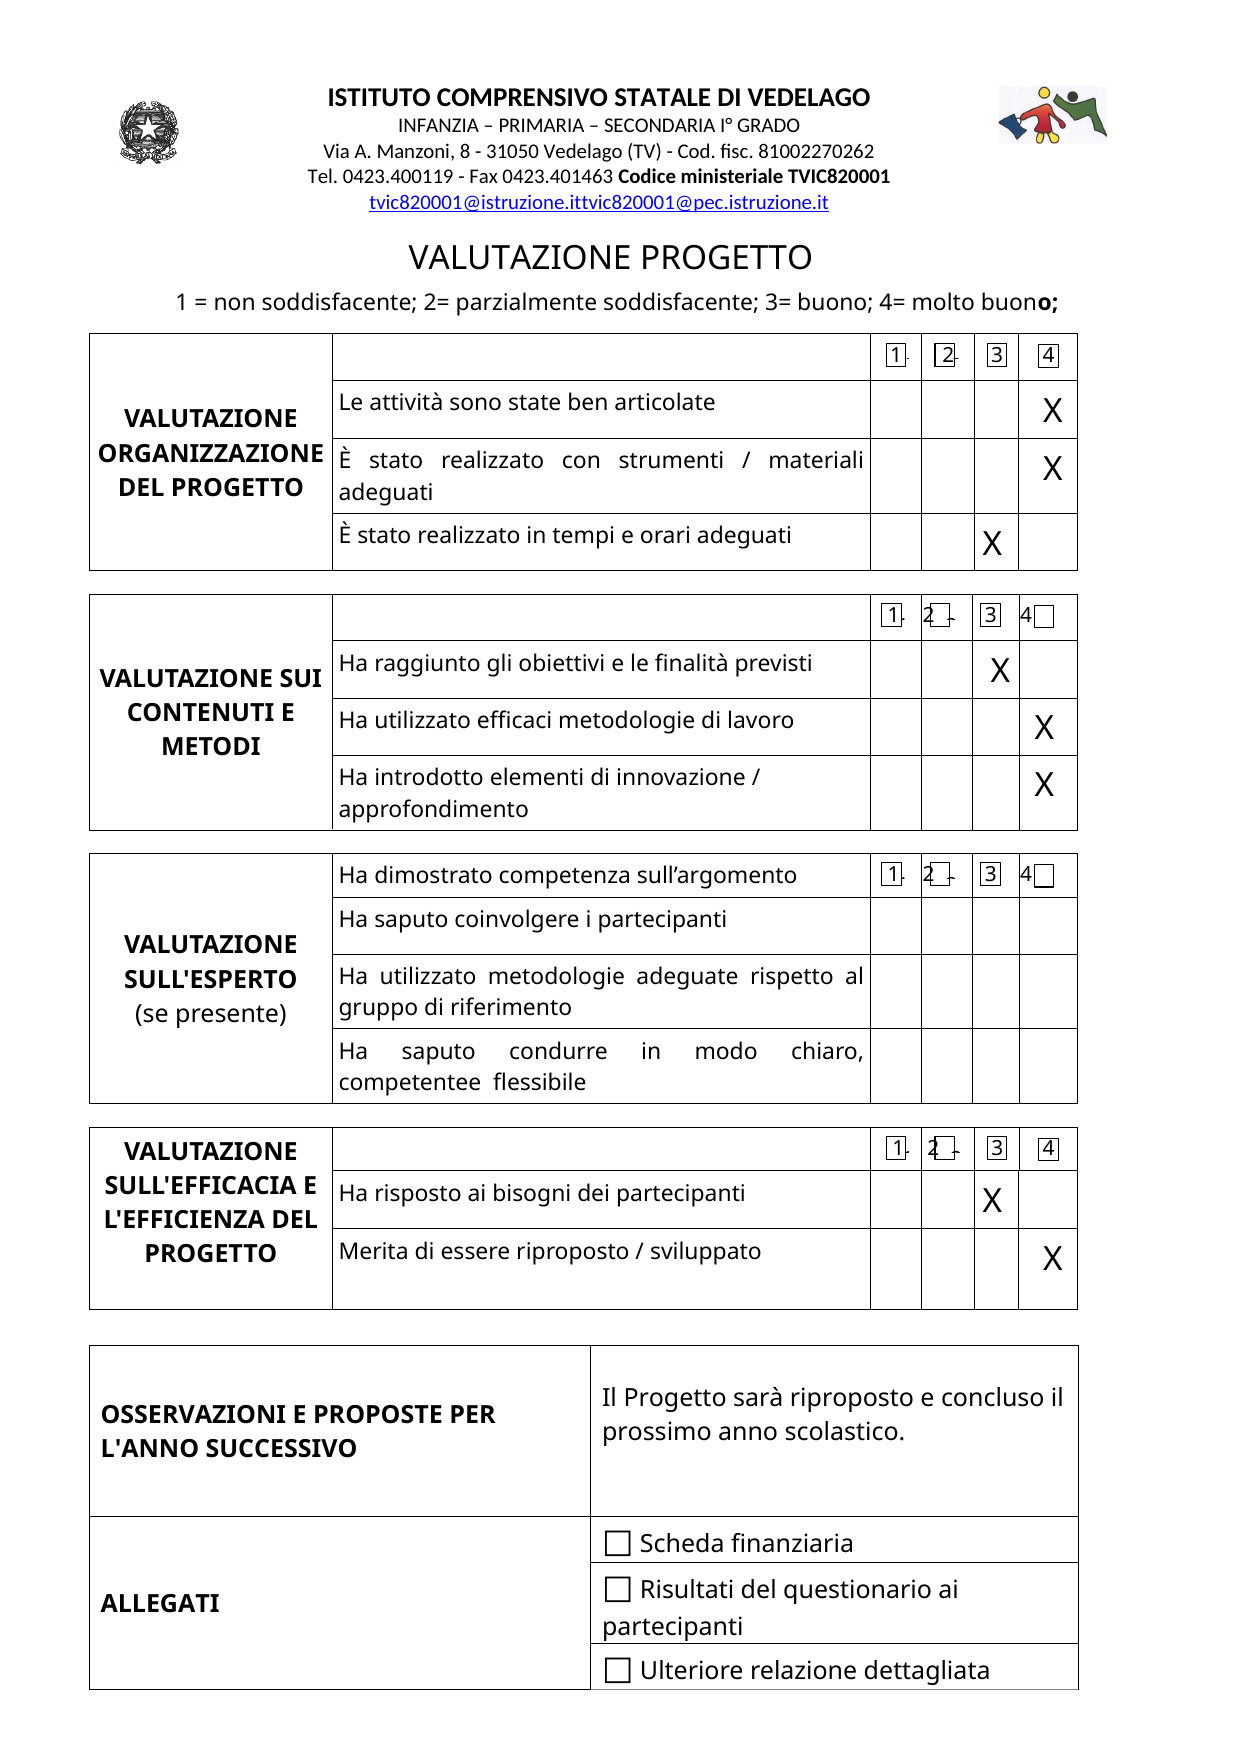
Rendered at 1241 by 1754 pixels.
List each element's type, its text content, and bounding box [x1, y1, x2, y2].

table_cell [1020, 898, 1077, 954]
table_header 4 [1020, 595, 1077, 640]
table_header 3 [975, 334, 1018, 379]
table_cell [922, 1171, 974, 1228]
table_cell [871, 1029, 921, 1103]
table_cell [1020, 641, 1077, 698]
table_cell [922, 699, 972, 755]
table_cell □ Risultati del questionario ai partecipanti [591, 1563, 1078, 1643]
table_header VALUTAZIONE SUI CONTENUTI E METODI [90, 595, 332, 829]
table_cell X [975, 514, 1018, 570]
table_cell [1020, 955, 1077, 1028]
table_cell Ha utilizzato efficaci metodologie di lavoro [333, 699, 870, 755]
table_header 1 [871, 595, 921, 640]
table_cell □ Ulteriore relazione dettagliata [591, 1644, 1078, 1689]
table_header 3 [973, 595, 1019, 640]
table_header OSSERVAZIONI E PROPOSTE PER L'ANNO SUCCESSIVO [90, 1346, 590, 1516]
table_header Il Progetto sarà riproposto e concluso il prossimo anno scolastico. [591, 1346, 1078, 1516]
table_header 2 [922, 595, 972, 640]
table_header [85, 47, 212, 214]
table_cell tvic820001@istruzione.ittvic820001@pec.istruzione.it [212, 189, 986, 214]
table_cell [922, 381, 974, 437]
table_cell [975, 1229, 1018, 1309]
table_cell Ha introdotto elementi di innovazione / approfondimento [333, 756, 870, 829]
table_cell È stato realizzato in tempi e orari adeguati [333, 514, 870, 570]
table_cell [973, 756, 1019, 829]
table_cell □ Scheda finanziaria [591, 1517, 1078, 1562]
table_cell Le attività sono state ben articolate [333, 381, 870, 437]
table_header 1 [871, 1128, 921, 1170]
table_header 1 [871, 854, 921, 896]
table_cell [922, 955, 972, 1028]
picture [998, 86, 1108, 144]
table_header 4 [1020, 854, 1077, 896]
table_cell Merita di essere riproposto / sviluppato [333, 1229, 870, 1309]
table_header 3 [973, 854, 1019, 896]
table_header 4 [1019, 334, 1077, 379]
table_cell [973, 1029, 1019, 1103]
table_header 3 [975, 1128, 1019, 1170]
table_header 4 [1020, 1128, 1077, 1170]
table_cell [871, 1171, 921, 1228]
table_cell [871, 955, 921, 1028]
table_header 2 [922, 1128, 974, 1170]
table_cell X [1020, 699, 1077, 755]
table_cell X [1019, 439, 1077, 512]
table_cell X [975, 1171, 1018, 1228]
table_cell È stato realizzato con strumenti / materiali adeguati [333, 439, 870, 512]
table_cell [922, 514, 974, 570]
table_cell [922, 898, 972, 954]
table_cell [871, 699, 921, 755]
table_cell INFANZIA – PRIMARIA – SECONDARIA I° GRADO [212, 113, 986, 138]
table_header VALUTAZIONE SULL'ESPERTO (se presente) [90, 854, 332, 1103]
table_cell [871, 514, 921, 570]
table_header [333, 595, 870, 640]
table_header 1 [871, 334, 921, 379]
subtitle VALUTAZIONE PROGETTO [70, 234, 1152, 279]
table_cell [973, 955, 1019, 1028]
table_cell [871, 1229, 921, 1309]
table_cell X [973, 641, 1019, 698]
table_header [333, 1128, 870, 1170]
table_cell [871, 898, 921, 954]
table_cell [973, 898, 1019, 954]
table_cell Ha utilizzato metodologie adeguate rispetto al gruppo di riferimento [333, 955, 870, 1028]
table_cell [922, 1229, 974, 1309]
table_cell [922, 756, 972, 829]
table_header ISTITUTO COMPRENSIVO STATALE DI VEDELAGO [212, 47, 986, 113]
table_cell X [1019, 381, 1077, 437]
table_cell Ha saputo coinvolgere i partecipanti [333, 898, 870, 954]
table_cell [922, 439, 974, 512]
table_cell X [1020, 756, 1077, 829]
table_cell Ha saputo condurre in modo chiaro, competentee flessibile [333, 1029, 870, 1103]
table_cell [975, 439, 1018, 512]
table_cell ALLEGATI [90, 1517, 590, 1689]
table_header 2 [922, 334, 974, 379]
table_cell [871, 439, 921, 512]
table_header [333, 334, 870, 379]
table_cell [871, 756, 921, 829]
table_header 2 [922, 854, 972, 896]
table_cell X [1019, 1229, 1077, 1309]
table_cell [1020, 1029, 1077, 1103]
table_header [986, 47, 1107, 214]
table_cell Via A. Manzoni, 8 - 31050 Vedelago (TV) - Cod. fisc. 81002270262 Tel. 0423.400119 - Fax 0423.401463 Codice ministeriale TVIC820001 [212, 138, 986, 189]
table_cell [922, 1029, 972, 1103]
table_header Ha dimostrato competenza sull’argomento [333, 854, 870, 896]
table_cell [1019, 1171, 1077, 1228]
table_cell [871, 641, 921, 698]
table_cell Ha raggiunto gli obiettivi e le finalità previsti [333, 641, 870, 698]
table_cell [975, 381, 1018, 437]
picture [110, 93, 188, 168]
table_cell [922, 641, 972, 698]
table_cell [973, 699, 1019, 755]
table_cell [1019, 514, 1077, 570]
table_header VALUTAZIONE ORGANIZZAZIONE DEL PROGETTO [90, 334, 332, 570]
table_cell Ha risposto ai bisogni dei partecipanti [333, 1171, 870, 1228]
table_cell [871, 381, 921, 437]
table_header VALUTAZIONE SULL'EFFICACIA E L'EFFICIENZA DEL PROGETTO [90, 1128, 332, 1309]
subtitle 1 = non soddisfacente; 2= parzialmente soddisfacente; 3= buono; 4= molto buono; [70, 286, 1152, 317]
